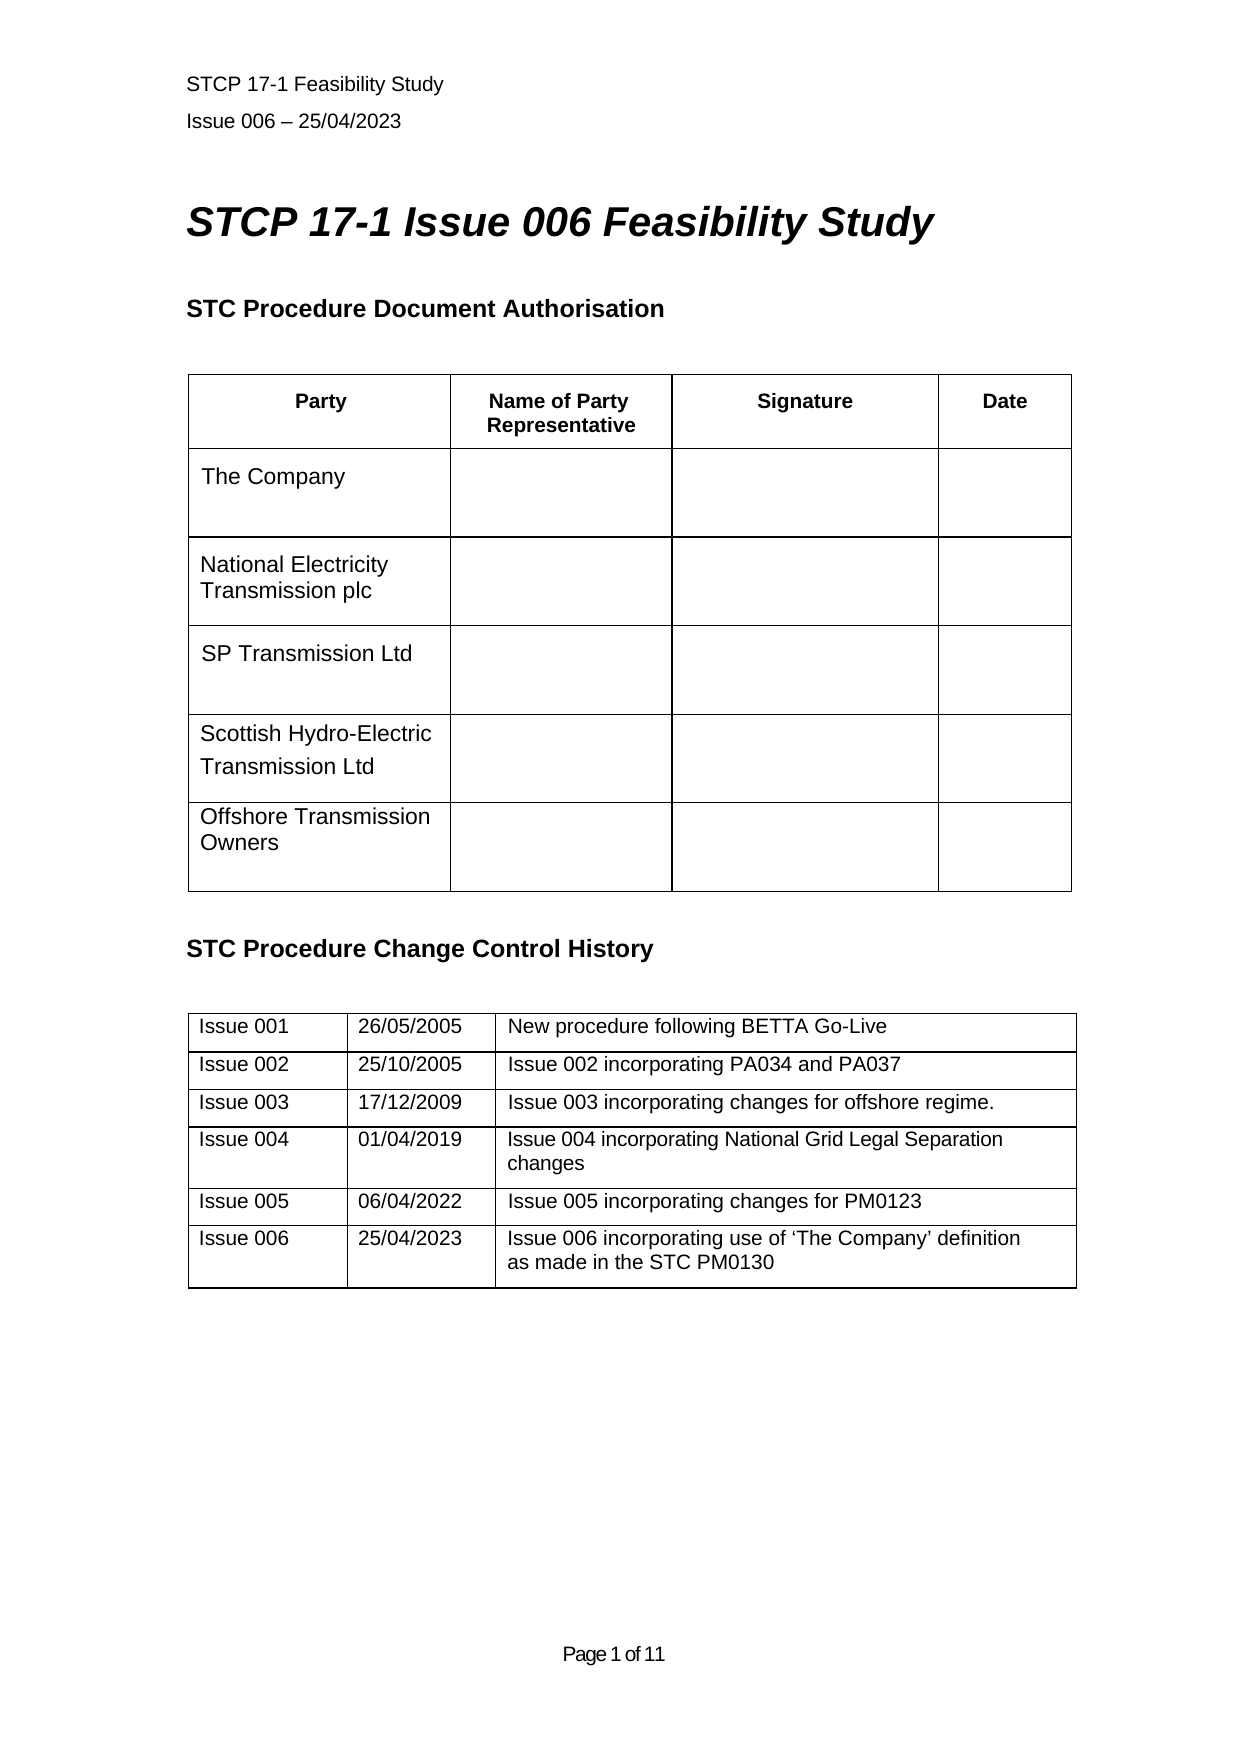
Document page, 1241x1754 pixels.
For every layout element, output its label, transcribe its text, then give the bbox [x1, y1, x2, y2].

table_cell Issue 005 incorporating changes for PM0123 [496, 1189, 1076, 1225]
table_cell 25/10/2005 [348, 1053, 495, 1089]
table_cell Issue 006 [189, 1226, 347, 1287]
table_cell [451, 626, 671, 713]
table_cell [451, 449, 671, 536]
table_cell [673, 626, 938, 713]
table_cell [939, 449, 1071, 536]
table_cell [939, 715, 1071, 802]
table_cell Issue 005 [189, 1189, 347, 1225]
table_cell Issue 004 incorporating National Grid Legal Separation changes [496, 1128, 1076, 1188]
table_cell Issue 004 [189, 1128, 347, 1188]
table_cell Issue 003 incorporating changes for offshore regime. [496, 1090, 1076, 1126]
table_cell Issue 006 incorporating use of ‘The Company’ definition as made in the STC PM0130 [496, 1226, 1076, 1287]
table_header New procedure following BETTA Go-Live [496, 1014, 1076, 1051]
table_header Name of Party Representative [451, 375, 671, 447]
table_cell [939, 803, 1071, 891]
text STC Procedure Change Control History [186, 934, 1077, 963]
table_cell [939, 538, 1071, 625]
table_cell 01/04/2019 [348, 1128, 495, 1188]
table_cell [673, 538, 938, 625]
table_cell [673, 803, 938, 891]
table_cell [673, 715, 938, 802]
table_cell [451, 538, 671, 625]
table_cell Issue 002 incorporating PA034 and PA037 [496, 1053, 1076, 1089]
text STC Procedure Document Authorisation [186, 294, 1077, 323]
table_cell SP Transmission Ltd [189, 626, 450, 713]
table_cell [673, 449, 938, 536]
table_header Party [189, 375, 450, 447]
table_cell 06/04/2022 [348, 1189, 495, 1225]
table_cell Scottish Hydro-Electric Transmission Ltd [189, 715, 450, 802]
table_header 26/05/2005 [348, 1014, 495, 1051]
table_cell Issue 002 [189, 1053, 347, 1089]
table_header Date [939, 375, 1071, 447]
table_cell [939, 626, 1071, 713]
table_cell Offshore Transmission Owners [189, 803, 450, 891]
table_cell [451, 803, 671, 891]
table_cell Issue 003 [189, 1090, 347, 1126]
table_header Issue 001 [189, 1014, 347, 1051]
table_cell 25/04/2023 [348, 1226, 495, 1287]
text STCP 17-1 Feasibility Study Issue 006 – 25/04/2023 [186, 62, 447, 136]
table_header Signature [673, 375, 938, 447]
text STCP 17-1 Issue 006 Feasibility Study [186, 198, 1077, 246]
table_cell 17/12/2009 [348, 1090, 495, 1126]
table_cell National Electricity Transmission plc [189, 538, 450, 625]
table_cell [451, 715, 671, 802]
table_cell The Company [189, 449, 450, 536]
